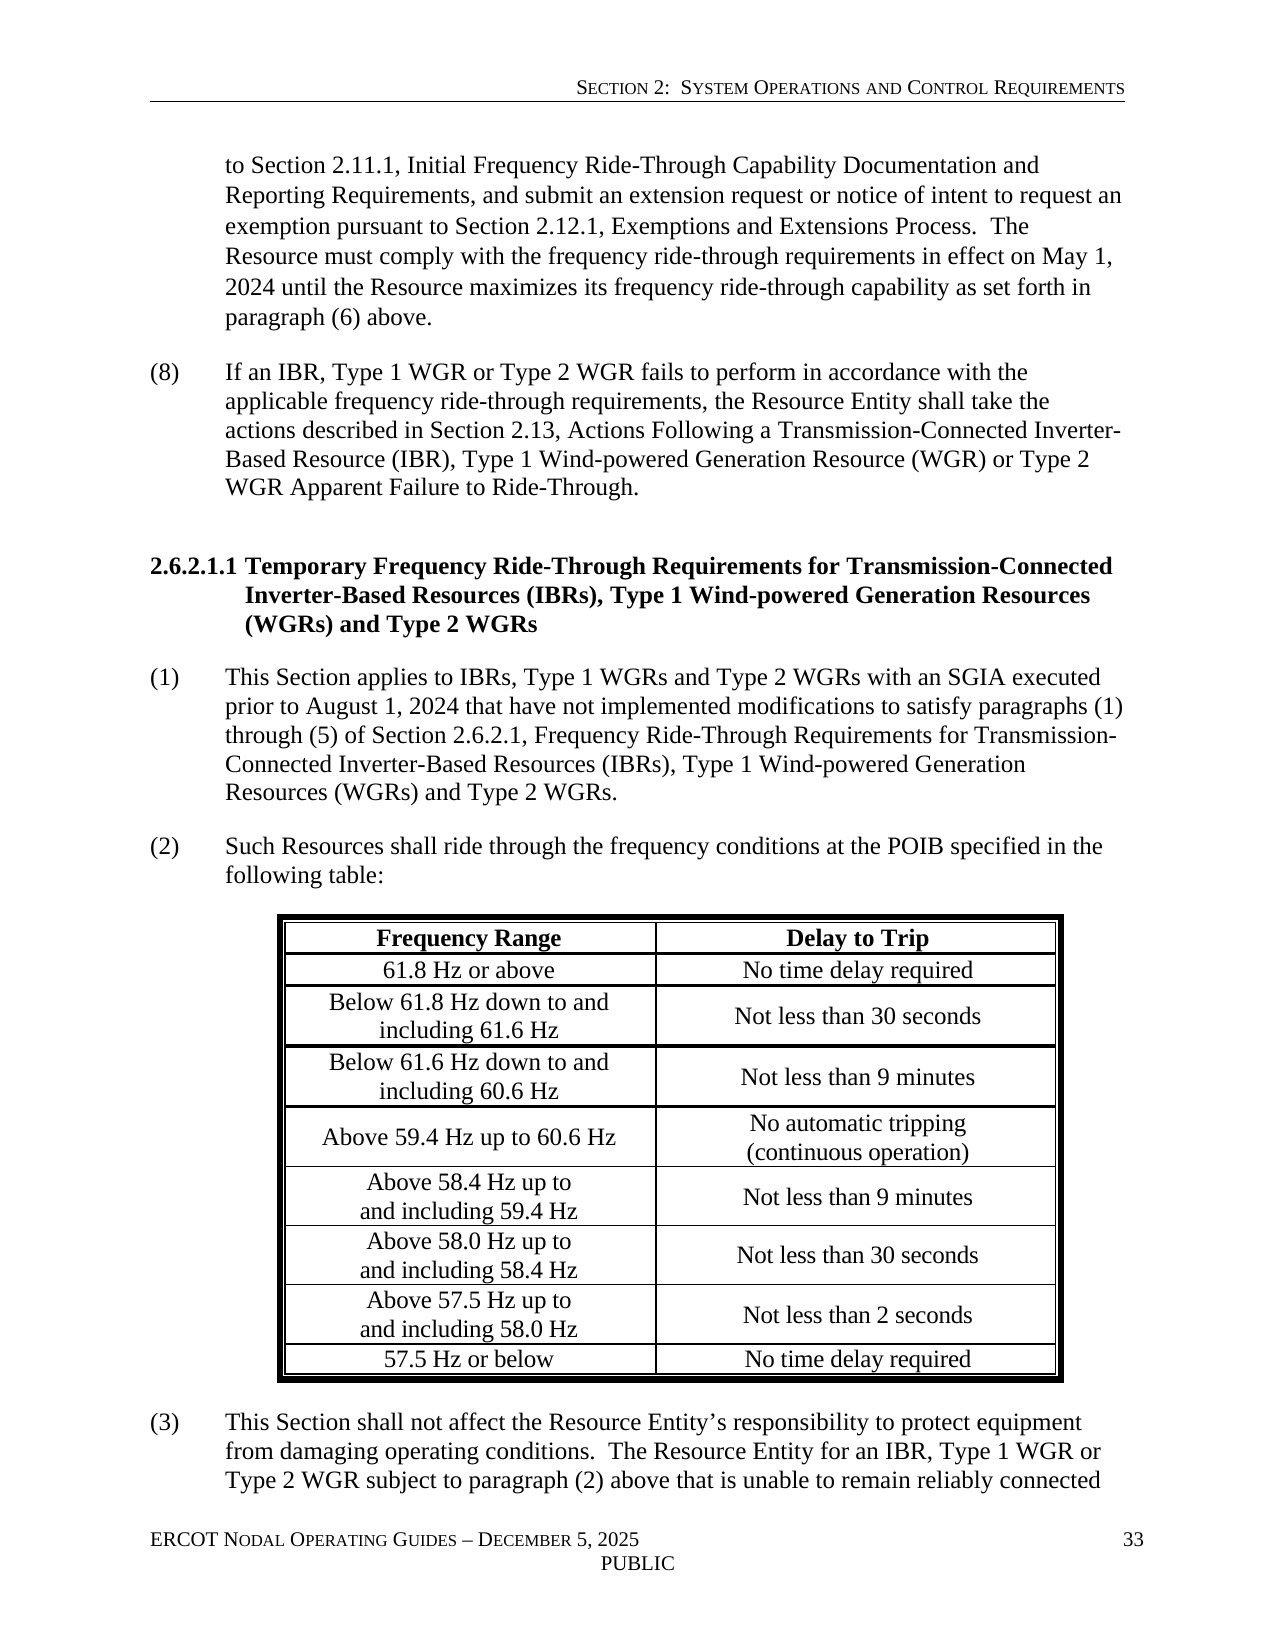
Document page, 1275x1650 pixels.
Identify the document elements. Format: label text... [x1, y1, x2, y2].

text (2) Such Resources shall ride through the frequency conditions at the POIB specified in the following table: [150, 831, 1125, 889]
table_cell Above 58.0 Hz up to and including 58.4 Hz [286, 1226, 655, 1284]
table_cell Not less than 9 minutes [657, 1167, 1055, 1225]
table_cell Below 61.8 Hz down to and including 61.6 Hz [286, 987, 655, 1044]
table_cell Below 61.6 Hz down to and including 60.6 Hz [286, 1048, 655, 1105]
table_cell No automatic tripping (continuous operation) [657, 1108, 1055, 1166]
table_cell Not less than 30 seconds [657, 987, 1055, 1044]
table_cell Above 57.5 Hz up to and including 58.0 Hz [286, 1285, 655, 1343]
table_cell Above 58.4 Hz up to and including 59.4 Hz [286, 1167, 655, 1225]
text (8) If an IBR, Type 1 WGR or Type 2 WGR fails to perform in accordance with the applicable frequency ride-through requirements, the Resource Entity shall take the actions described in Section 2.13, Actions Following a Transmission-Connected Inverter-Based Resource (IBR), Type 1 Wind-powered Generation Resource (WGR) or Type 2 WGR Apparent Failure to Ride-Through. [150, 357, 1125, 501]
table_cell Above 59.4 Hz up to 60.6 Hz [286, 1108, 655, 1166]
table_cell 57.5 Hz or below [286, 1345, 655, 1373]
table_header Delay to Trip [657, 923, 1055, 952]
table_cell Not less than 2 seconds [657, 1285, 1055, 1343]
table_cell No time delay required [657, 955, 1055, 984]
table_cell No time delay required [657, 1345, 1055, 1373]
table_cell 61.8 Hz or above [286, 955, 655, 984]
table_cell Not less than 9 minutes [657, 1048, 1055, 1105]
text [150, 1407, 1125, 1494]
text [150, 150, 1125, 331]
table_cell Not less than 30 seconds [657, 1226, 1055, 1284]
text (1) This Section applies to IBRs, Type 1 WGRs and Type 2 WGRs with an SGIA executed prior to August 1, 2024 that have not implemented modifications to satisfy paragraphs (1) through (5) of Section 2.6.2.1, Frequency Ride-Through Requirements for Transmission-Connected Inverter-Based Resources (IBRs), Type 1 Wind-powered Generation Resources (WGRs) and Type 2 WGRs. [150, 662, 1125, 806]
table_header Frequency Range [286, 923, 655, 952]
text 2.6.2.1.1 Temporary Frequency Ride-Through Requirements for Transmission-Connected Inverter-Based Resources (IBRs), Type 1 Wind-powered Generation Resources (WGRs) and Type 2 WGRs [150, 551, 1125, 637]
